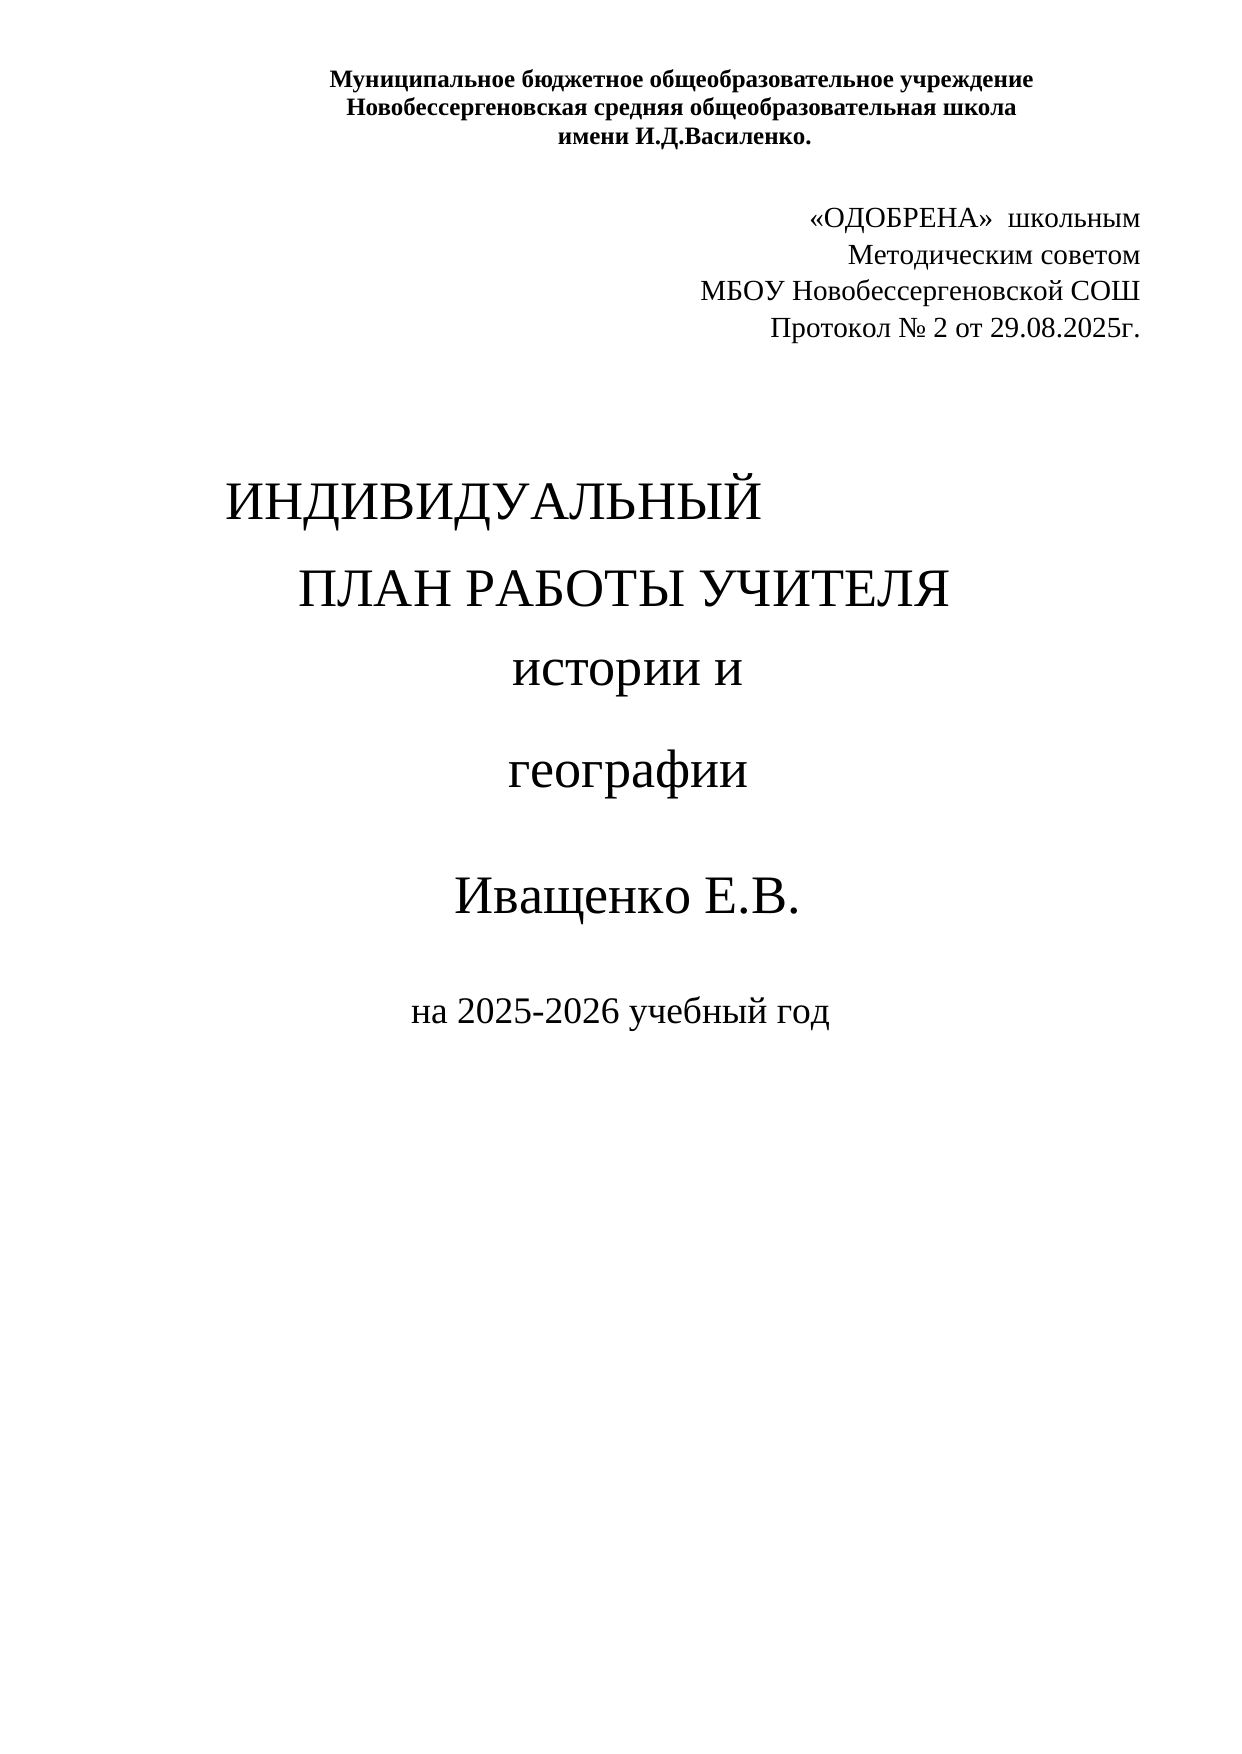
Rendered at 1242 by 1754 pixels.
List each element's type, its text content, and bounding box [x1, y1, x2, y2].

text истории и географии [401, 634, 854, 799]
text на 2025-2026 учебный год [401, 988, 854, 1032]
text Иващенко Е.В. [401, 863, 854, 925]
text имени И.Д.Василенко. [192, 121, 1170, 150]
text Муниципальное бюджетное общеобразовательное учреждение [192, 64, 1170, 92]
table_header «ОДОБРЕНА» школьным Методическим советом МБОУ Новобессергеновской СОШ Протокол № 2 от 29.08.2025г. [155, 200, 1152, 347]
text ПЛАН РАБОТЫ УЧИТЕЛЯ [284, 556, 964, 618]
text Новобессергеновская средняя общеобразовательная школа [192, 92, 1170, 121]
text ИНДИВИДУАЛЬНЫЙ [24, 469, 964, 532]
